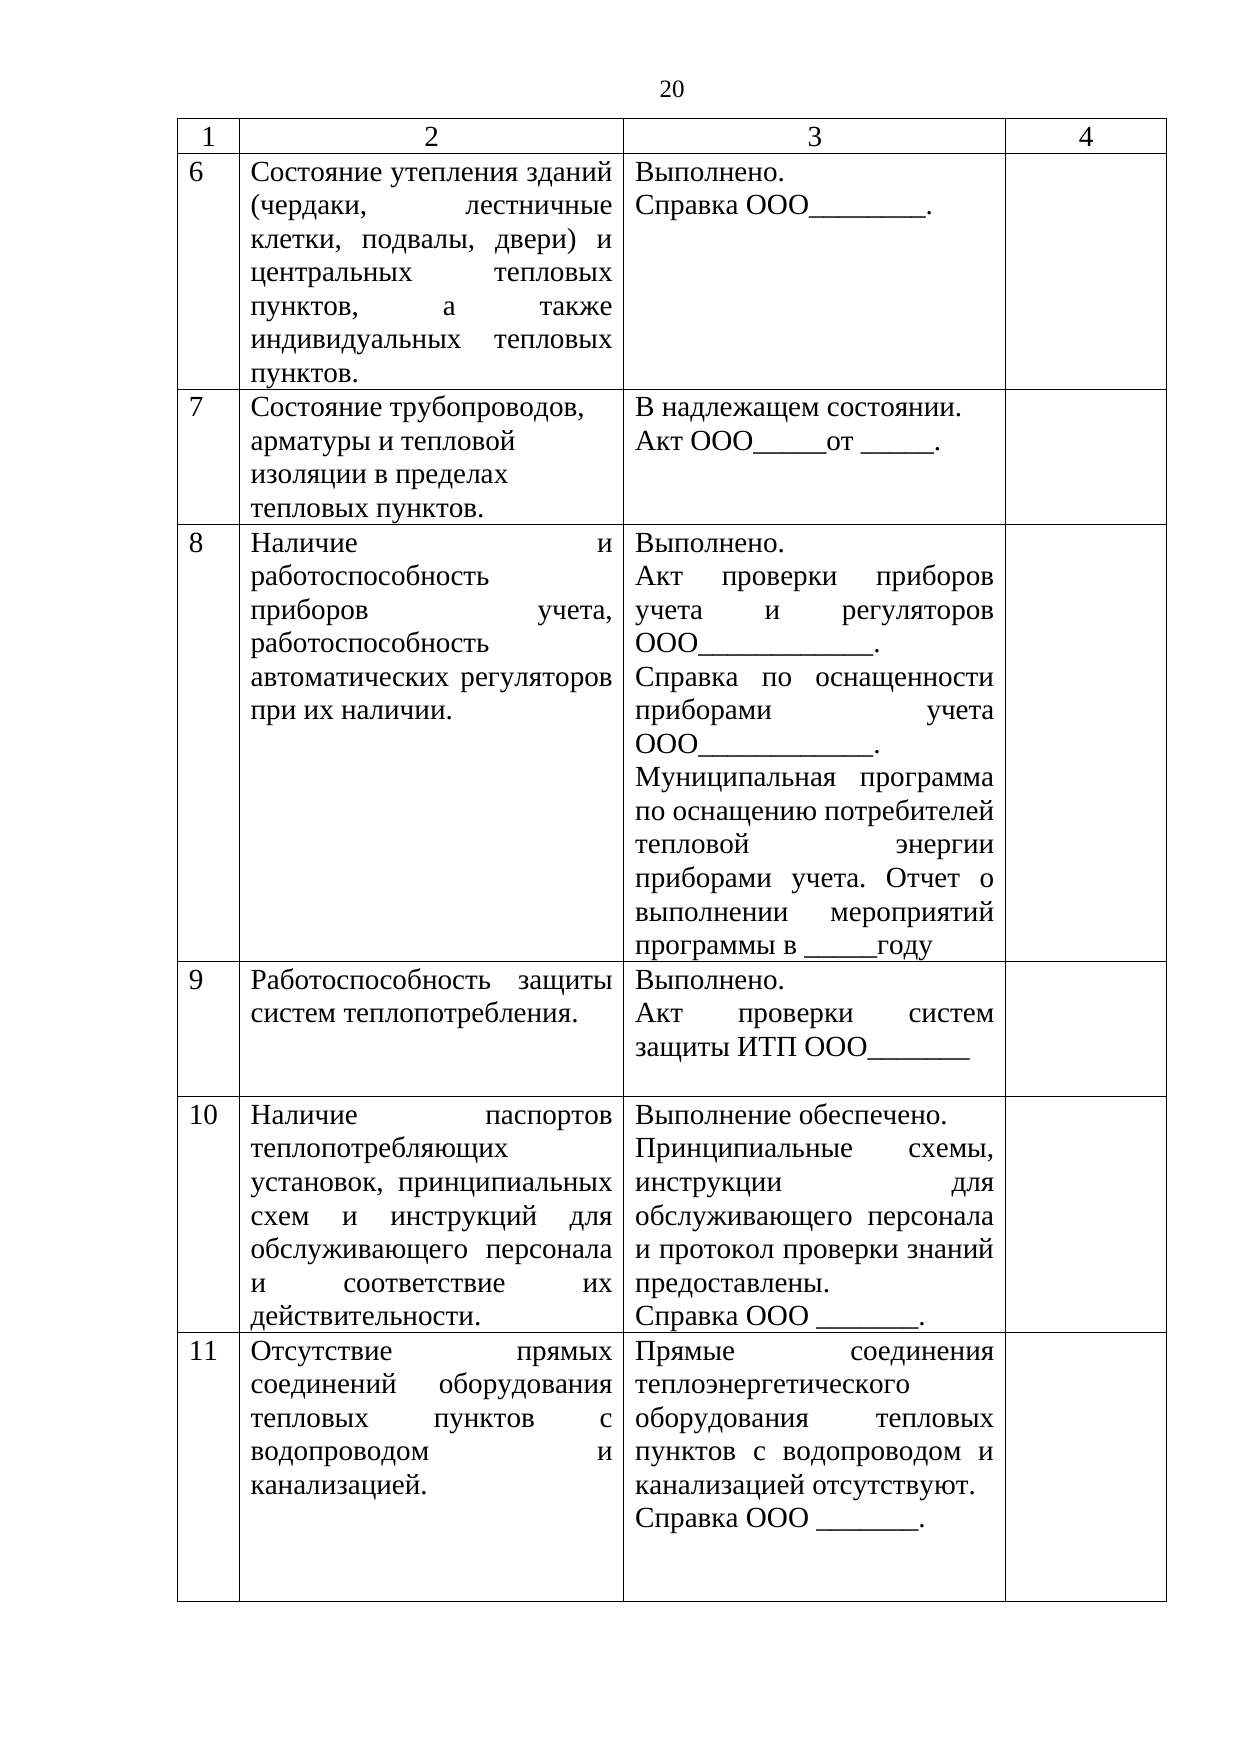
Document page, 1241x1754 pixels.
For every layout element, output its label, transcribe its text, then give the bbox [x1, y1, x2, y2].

table_cell 9 [178, 962, 239, 1096]
table_cell Состояние трубопроводов, арматуры и тепловой изоляции в пределах тепловых пунктов. [240, 390, 623, 524]
table_cell Наличие и работоспособность приборов учета, работоспособность автоматических регуляторов при их наличии. [240, 525, 623, 961]
table_cell [1006, 1333, 1166, 1601]
table_cell Работоспособность защиты систем теплопотребления. [240, 962, 623, 1096]
table_cell 6 [178, 154, 239, 388]
table_cell В надлежащем состоянии. Акт ООО_____от _____. [624, 390, 1005, 524]
table_header 4 [1006, 119, 1166, 153]
table_cell Выполнено. Акт проверки приборов учета и регуляторов ООО____________. Справка по оснащенности приборами учета ООО____________. Муниципальная программа по оснащению потребителей тепловой энергии приборами учета. Отчет о выполнении мероприятий программы в _____году [624, 525, 1005, 961]
table_cell Выполнение обеспечено. Принципиальные схемы, инструкции для обслуживающего персонала и протокол проверки знаний предоставлены. Справка ООО _______. [624, 1097, 1005, 1332]
table_cell 11 [178, 1333, 239, 1601]
table_cell 8 [178, 525, 239, 961]
table_cell [1006, 962, 1166, 1096]
table_cell Прямые соединения теплоэнергетического оборудования тепловых пунктов с водопроводом и канализацией отсутствуют. Справка ООО _______. [624, 1333, 1005, 1601]
table_header 1 [178, 119, 239, 153]
table_cell Наличие паспортов теплопотребляющих установок, принципиальных схем и инструкций для обслуживающего персонала и соответствие их действительности. [240, 1097, 623, 1332]
table_cell 7 [178, 390, 239, 524]
table_cell [1006, 525, 1166, 961]
table_cell [1006, 1097, 1166, 1332]
table_cell 10 [178, 1097, 239, 1332]
table_header 3 [624, 119, 1005, 153]
table_cell Состояние утепления зданий (чердаки, лестничные клетки, подвалы, двери) и центральных тепловых пунктов, а также индивидуальных тепловых пунктов. [240, 154, 623, 388]
table_cell Выполнено. Акт проверки систем защиты ИТП ООО_______ [624, 962, 1005, 1096]
table_header 2 [240, 119, 623, 153]
table_cell [1006, 390, 1166, 524]
table_cell Отсутствие прямых соединений оборудования тепловых пунктов с водопроводом и канализацией. [240, 1333, 623, 1601]
table_cell Выполнено. Справка ООО________. [624, 154, 1005, 388]
table_cell [1006, 154, 1166, 388]
